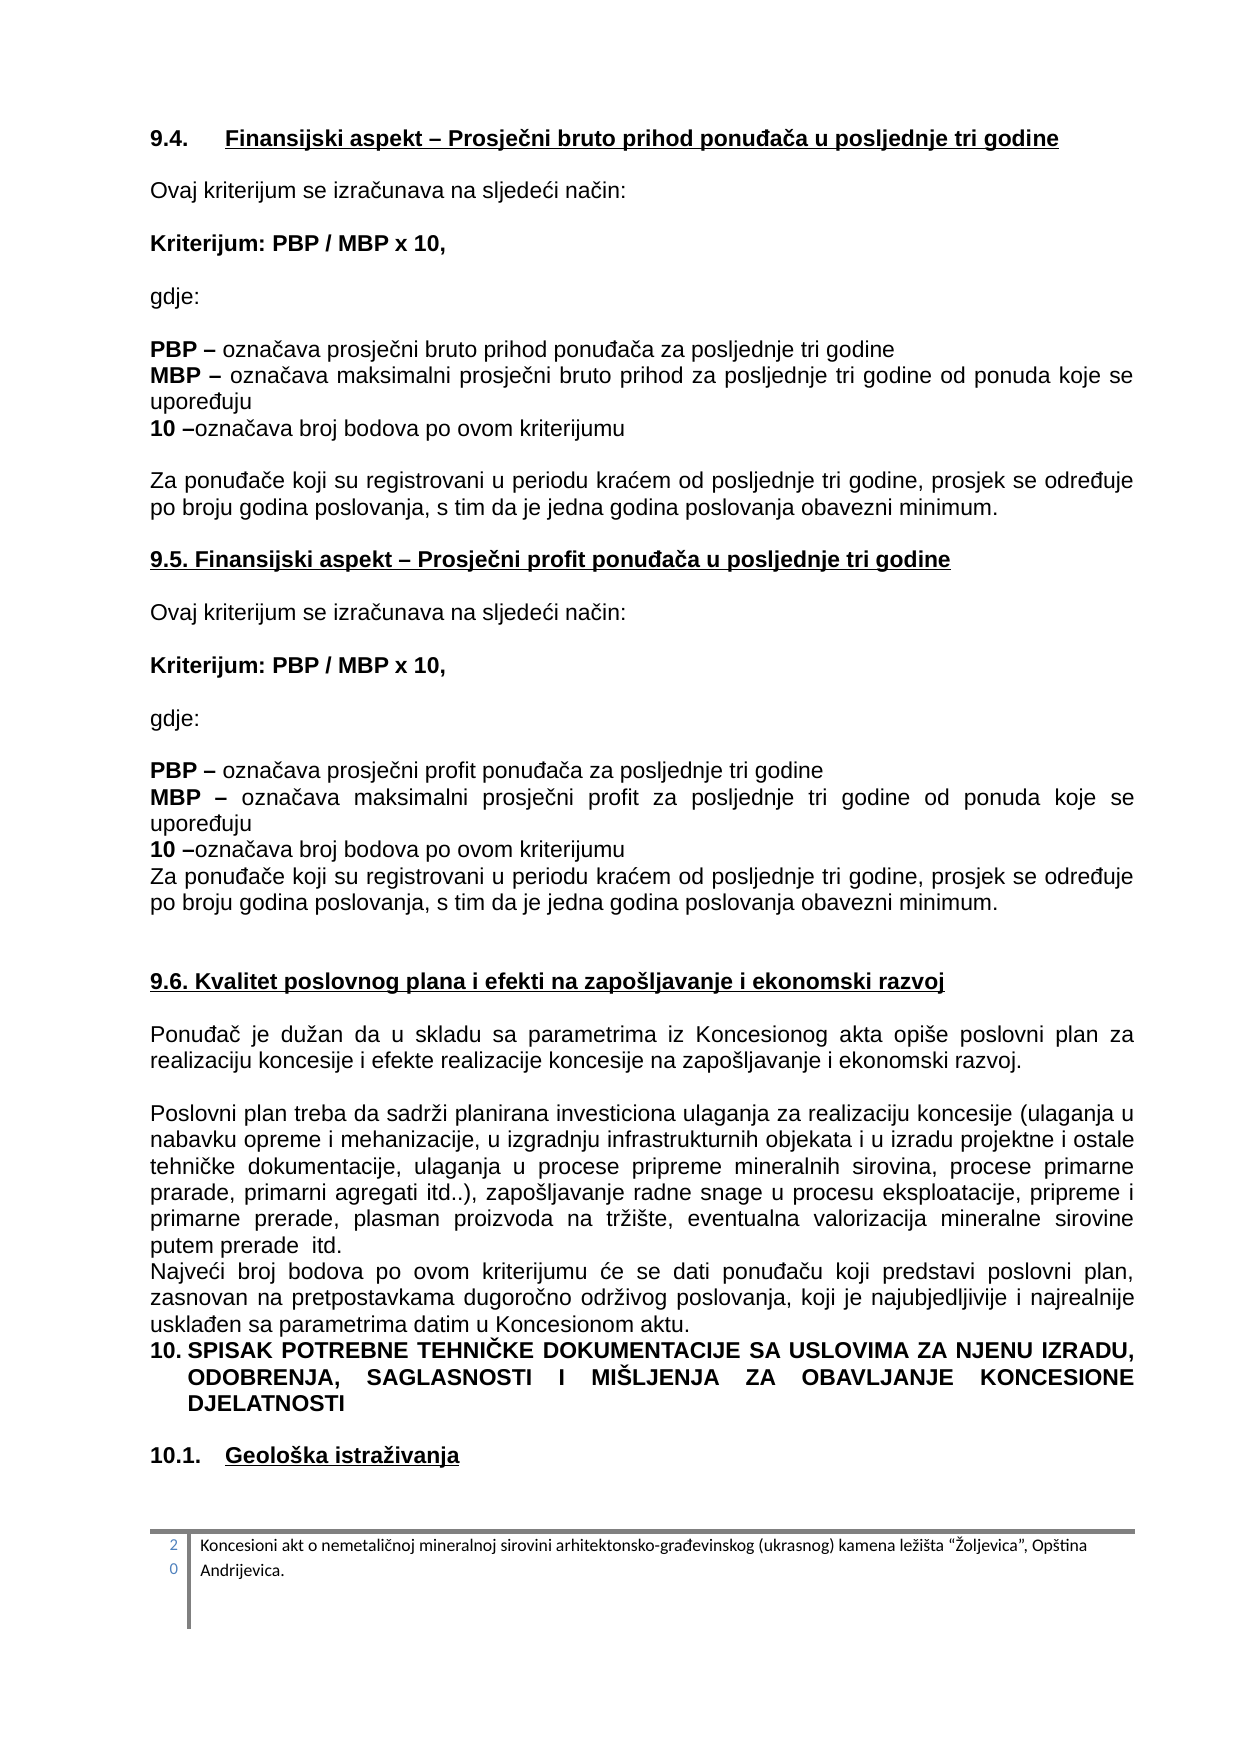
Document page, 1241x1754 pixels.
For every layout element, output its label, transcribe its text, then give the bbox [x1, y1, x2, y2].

text Ponuđač je dužan da u skladu sa parametrima iz Koncesionog akta opiše poslovni plan za realizaciju koncesije i efekte realizacije koncesije na zapošljavanje i ekonomski razvoj. [150, 1021, 1135, 1073]
text gdje: [150, 704, 1135, 731]
text Poslovni plan treba da sadrži planirana investiciona ulaganja za realizaciju koncesije (ulaganja u nabavku opreme i mehanizacije, u izgradnju infrastrukturnih objekata i u izradu projektne i ostale tehničke dokumentacije, ulaganja u procese pripreme mineralnih sirovina, procese primarne prarade, primarni agregati itd..), zapošljavanje radne snage u procesu eksploatacije, pripreme i primarne prerade, plasman proizvoda na tržište, eventualna valorizacija mineralne sirovine putem prerade itd. [150, 1100, 1135, 1258]
text 10 –označava broj bodova po ovom kriterijumu [150, 836, 1135, 863]
text PBP – označava prosječni profit ponuđača za posljednje tri godine [150, 757, 1135, 784]
subtitle Geološka istraživanja [150, 1442, 1135, 1469]
text Za ponuđače koji su registrovani u periodu kraćem od posljednje tri godine, prosjek se određuje po broju godina poslovanja, s tim da je jedna godina poslovanja obavezni minimum. [150, 467, 1135, 520]
subtitle 9.6. Kvalitet poslovnog plana i efekti na zapošljavanje i ekonomski razvoj [150, 968, 1135, 994]
subtitle Finansijski aspekt – Prosječni bruto prihod ponuđača u posljednje tri godine [150, 125, 1135, 151]
text gdje: [150, 283, 1135, 309]
text Za ponuđače koji su registrovani u periodu kraćem od posljednje tri godine, prosjek se određuje po broju godina poslovanja, s tim da je jedna godina poslovanja obavezni minimum. [150, 863, 1135, 915]
text Kriterijum: PBP / MBP x 10, [150, 652, 1135, 678]
text Kriterijum: PBP / MBP x 10, [150, 230, 1135, 257]
text Ovaj kriterijum se izračunava na sljedeći način: [150, 599, 1135, 626]
text PBP – označava prosječni bruto prihod ponuđača za posljednje tri godine [150, 336, 1135, 362]
text Ovaj kriterijum se izračunava na sljedeći način: [150, 177, 1135, 204]
text Najveći broj bodova po ovom kriterijumu će se dati ponuđaču koji predstavi poslovni plan, zasnovan na pretpostavkama dugoročno održivog poslovanja, koji je najubjedljivije i najrealnije usklađen sa parametrima datim u Koncesionom aktu. [150, 1258, 1135, 1337]
subtitle 9.5. Finansijski aspekt – Prosječni profit ponuđača u posljednje tri godine [150, 546, 1135, 573]
text MBP – označava maksimalni prosječni bruto prihod za posljednje tri godine od ponuda koje se upoređuju [150, 362, 1135, 415]
text MBP – označava maksimalni prosječni profit za posljednje tri godine od ponuda koje se upoređuju [150, 784, 1135, 836]
subtitle SPISAK POTREBNE TEHNIČKE DOKUMENTACIJE SA USLOVIMA ZA NJENU IZRADU, ODOBRENJA, SAGLASNOSTI I MIŠLJENJA ZA OBAVLJANJE KONCESIONE DJELATNOSTI [150, 1337, 1135, 1416]
text 10 –označava broj bodova po ovom kriterijumu [150, 415, 1135, 441]
